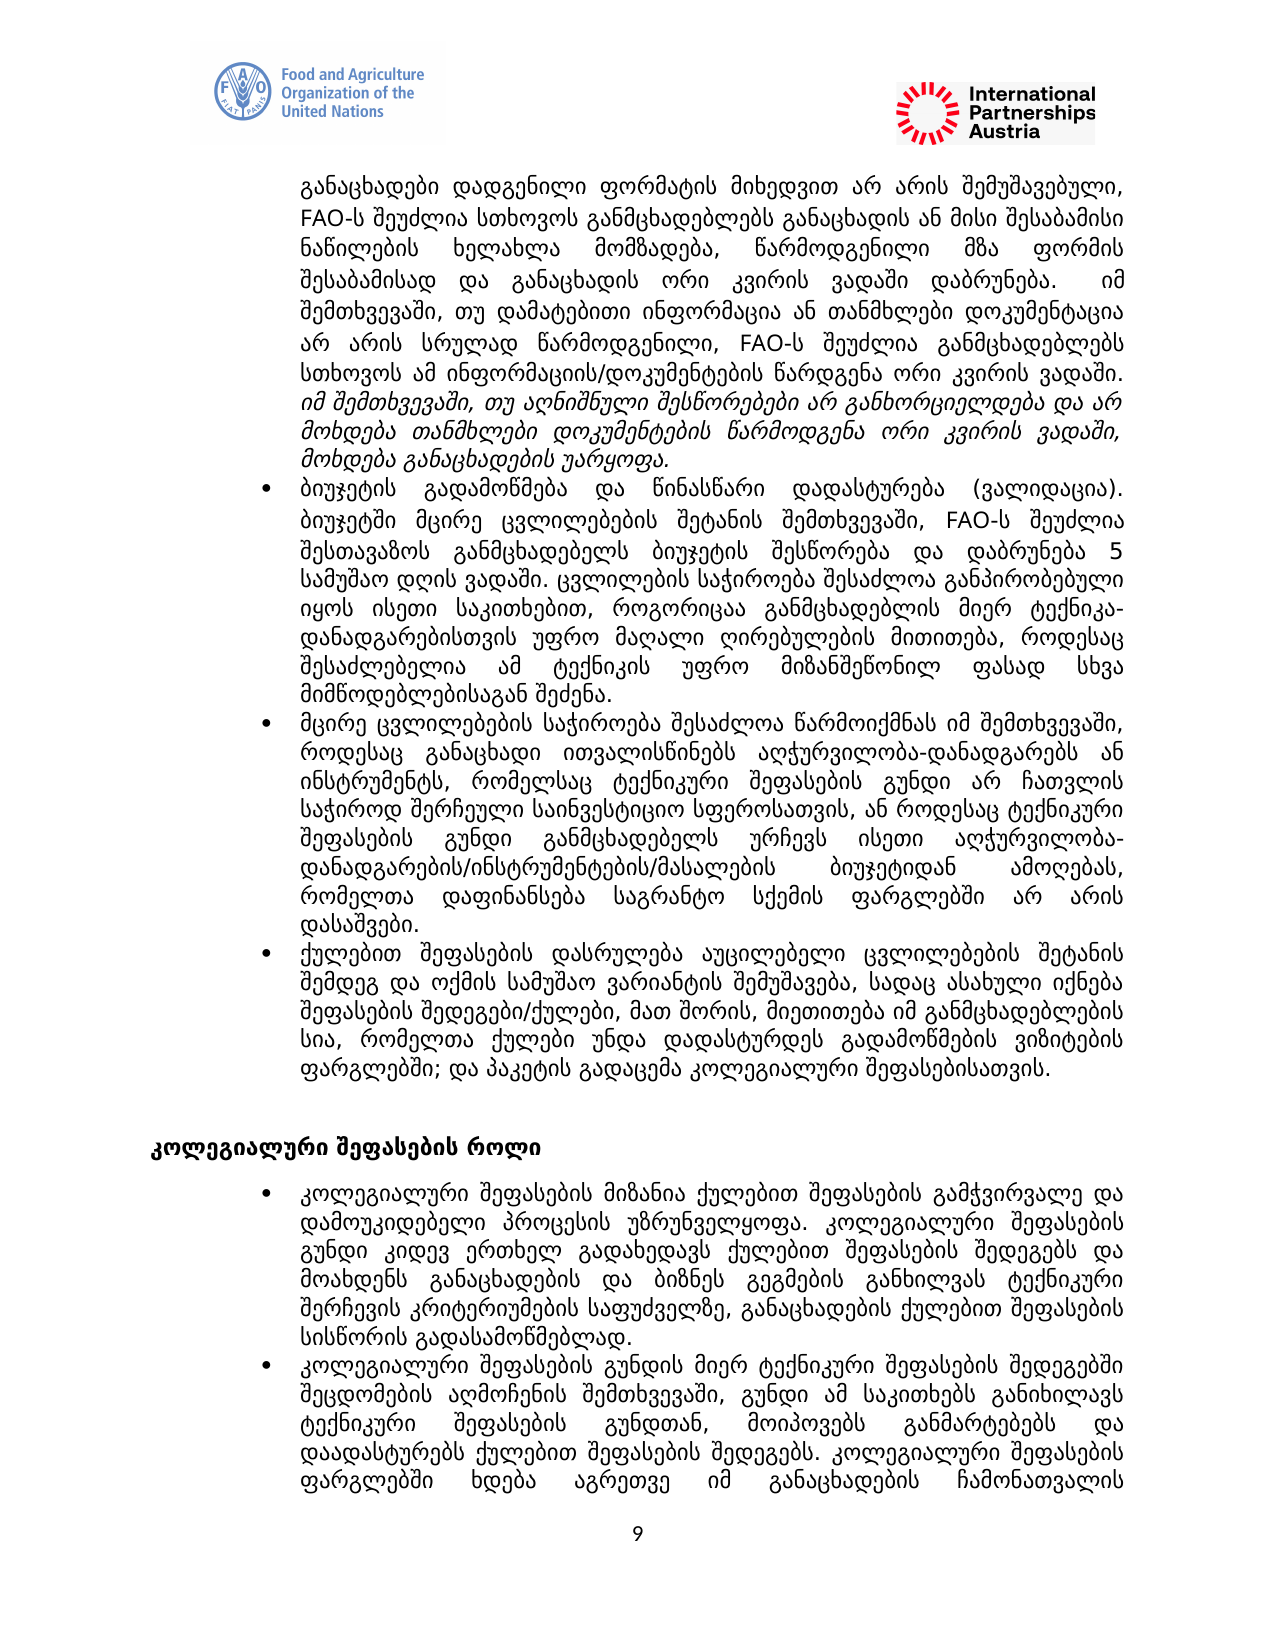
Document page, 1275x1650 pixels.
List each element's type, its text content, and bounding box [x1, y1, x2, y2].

list მცირე ცვლილებების საჭიროება შესაძლოა წარმოიქმნას იმ შემთხვევაში, როდესაც განაცხადი ითვალისწინებს აღჭურვილობა-დანადგარებს ან ინსტრუმენტს, რომელსაც ტექნიკური შეფასების გუნდი არ ჩათვლის საჭიროდ შერჩეული საინვესტიციო სფეროსათვის, ან როდესაც ტექნიკური შეფასების გუნდი განმცხადებელს ურჩევს ისეთი აღჭურვილობა-დანადგარების/ინსტრუმენტების/მასალების ბიუჯეტიდან ამოღებას, რომელთა დაფინანსება საგრანტო სქემის ფარგლებში არ არის დასაშვები. [262, 710, 1125, 938]
picture [896, 82, 1096, 145]
text კოლეგიალური შეფასების როლი [150, 1134, 1125, 1161]
list კოლეგიალური შეფასების მიზანია ქულებით შეფასების გამჭვირვალე და დამოუკიდებელი პროცესის უზრუნველყოფა. კოლეგიალური შეფასების გუნდი კიდევ ერთხელ გადახედავს ქულებით შეფასების შედეგებს და მოახდენს განაცხადების და ბიზნეს გეგმების განხილვას ტექნიკური შერჩევის კრიტერიუმების საფუძველზე, განაცხადების ქულებით შეფასების სისწორის გადასამოწმებლად. [262, 1180, 1125, 1350]
list ქულებით შეფასების დასრულება აუცილებელი ცვლილებების შეტანის შემდეგ და ოქმის სამუშაო ვარიანტის შემუშავება, სადაც ასახული იქნება შეფასების შედეგები/ქულები, მათ შორის, მიეთითება იმ განმცხადებლების სია, რომელთა ქულები უნდა დადასტურდეს გადამოწმების ვიზიტების ფარგლებში; და პაკეტის გადაცემა კოლეგიალური შეფასებისათვის. [262, 940, 1125, 1082]
picture [190, 41, 447, 145]
list ბიუჯეტის გადამოწმება და წინასწარი დადასტურება (ვალიდაცია). ბიუჯეტში მცირე ცვლილებების შეტანის შემთხვევაში, FAO-ს შეუძლია შესთავაზოს განმცხადებელს ბიუჯეტის შესწორება და დაბრუნება 5 სამუშაო დღის ვადაში. ცვლილების საჭიროება შესაძლოა განპირობებული იყოს ისეთი საკითხებით, როგორიცაა განმცხადებლის მიერ ტექნიკა-დანადგარებისთვის უფრო მაღალი ღირებულების მითითება, როდესაც შესაძლებელია ამ ტექნიკის უფრო მიზანშეწონილ ფასად სხვა მიმწოდებლებისაგან შეძენა. [262, 475, 1125, 708]
